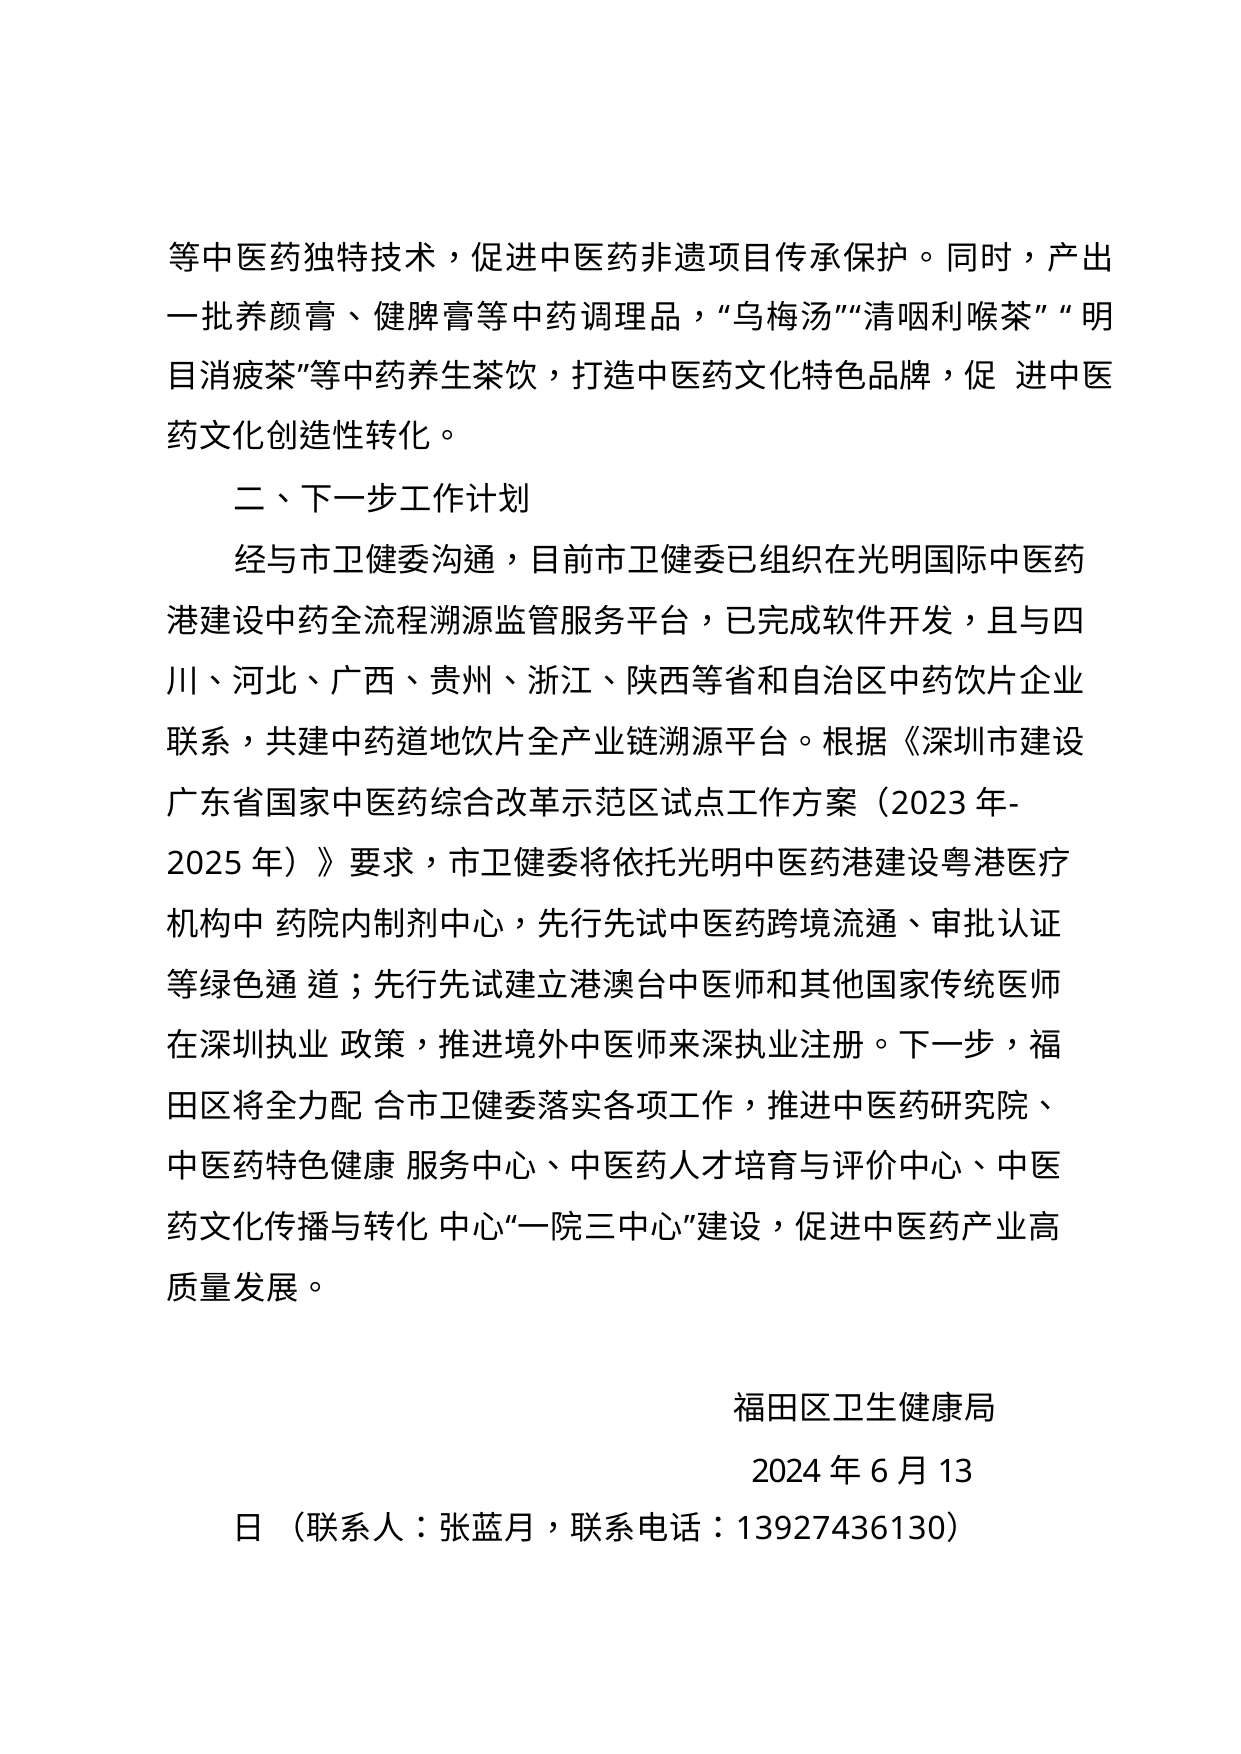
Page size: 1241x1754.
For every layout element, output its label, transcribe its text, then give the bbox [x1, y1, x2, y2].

text 福田区卫生健康局 [734, 1387, 1114, 1428]
text 经与市卫健委沟通，目前市卫健委已组织在光明国际中医药 港建设中药全流程溯源监管服务平台，已完成软件开发，且与四 川、河北、广西、贵州、浙江、陕西等省和自治区中药饮片企业 联系，共建中药道地饮片全产业链溯源平台。根据《深圳市建设 广东省国家中医药综合改革示范区试点工作方案（2023 年-2025 年）》要求，市卫健委将依托光明中医药港建设粤港医疗机构中 药院内制剂中心，先行先试中医药跨境流通、审批认证等绿色通 道；先行先试建立港澳台中医师和其他国家传统医师在深圳执业 政策，推进境外中医师来深执业注册。下一步，福田区将全力配 合市卫健委落实各项工作，推进中医药研究院、中医药特色健康 服务中心、中医药人才培育与评价中心、中医药文化传播与转化 中心“一院三中心”建设，促进中医药产业高质量发展。 [166, 537, 1086, 1308]
text 等中医药独特技术，促进中医药非遗项目传承保护。同时，产出 一批养颜膏、健脾膏等中药调理品，“乌梅汤”“清咽利喉茶” “ 明目消疲茶”等中药养生茶饮，打造中医药文化特色品牌，促 进中医药文化创造性转化。 [166, 235, 1114, 456]
text 二、下一步工作计划 [234, 478, 1114, 519]
text 2024 年 6 月 13 日 （联系人：张蓝月，联系电话：13927436130） [232, 1448, 1006, 1549]
